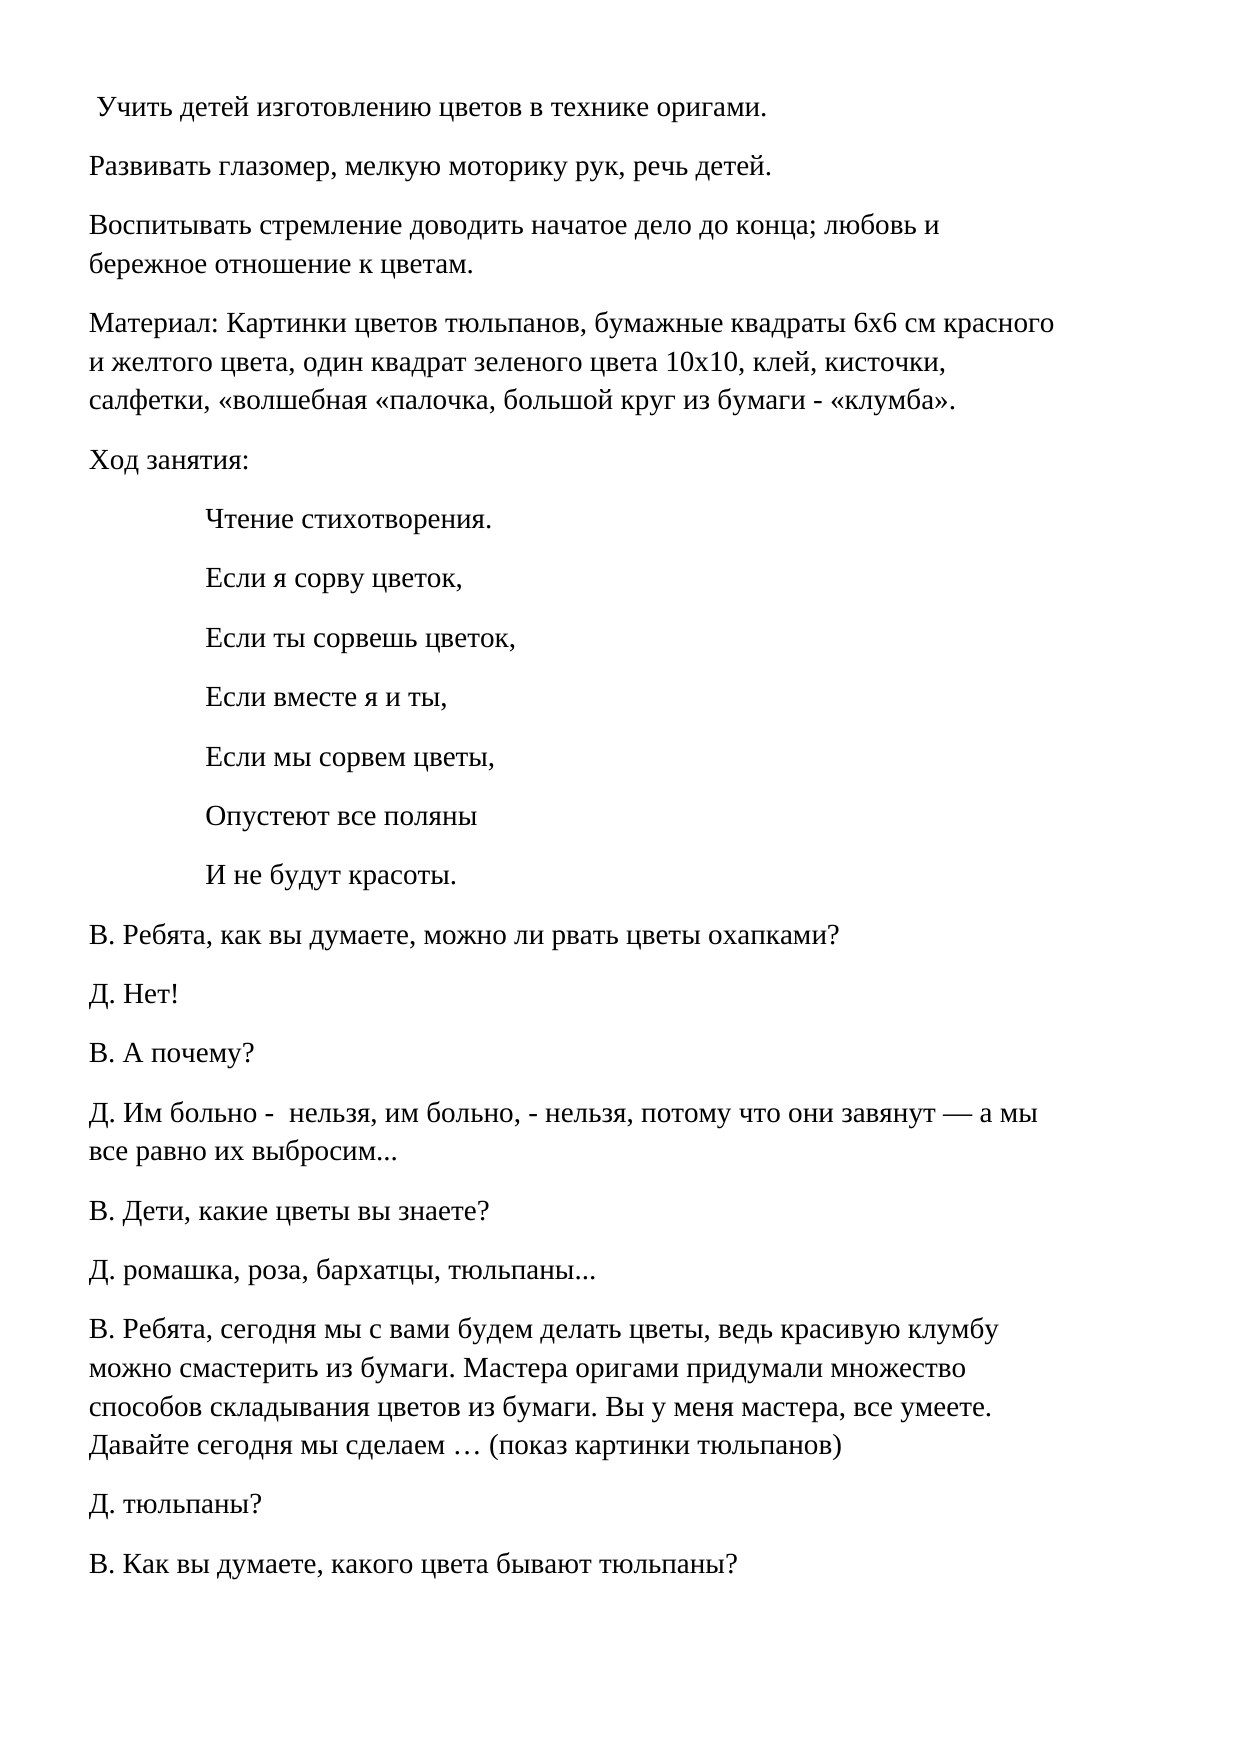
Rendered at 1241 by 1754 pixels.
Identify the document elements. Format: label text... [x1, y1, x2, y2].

text Опустеют все поляны [88, 798, 1063, 832]
text Д. ромашка, роза, бархатцы, тюльпаны... [88, 1252, 1063, 1286]
text Если мы сорвем цветы, [88, 739, 1063, 772]
text В. Ребята, сегодня мы с вами будем делать цветы, ведь красивую клумбу можно смастерить из бумаги. Мастера оригами придумали множество способов складывания цветов из бумаги. Вы у меня мастера, все умеете. Давайте сегодня мы сделаем … (показ картинки тюльпанов) [88, 1312, 1063, 1461]
text И не будут красоты. [88, 857, 1063, 891]
text Материал: Картинки цветов тюльпанов, бумажные квадраты 6х6 см красного и желтого цвета, один квадрат зеленого цвета 10х10, клей, кисточки, салфетки, «волшебная «палочка, большой круг из бумаги - «клумба». [88, 305, 1063, 416]
text Если вместе я и ты, [88, 679, 1063, 713]
text Д. Нет! [88, 976, 1063, 1010]
text Ход занятия: [88, 442, 1063, 475]
text Чтение стихотворения. [88, 501, 1063, 535]
text В. А почему? [88, 1036, 1063, 1069]
text Учить детей изготовлению цветов в технике оригами. [88, 89, 1063, 122]
text Если я сорву цветок, [88, 561, 1063, 594]
text В. Дети, какие цветы вы знаете? [88, 1193, 1063, 1226]
text Если ты сорвешь цветок, [88, 620, 1063, 653]
text Воспитывать стремление доводить начатое дело до конца; любовь и бережное отношение к цветам. [88, 207, 1063, 279]
text Д. Им больно - нельзя, им больно, - нельзя, потому что они завянут — а мы все равно их выбросим... [88, 1095, 1063, 1167]
text В. Ребята, как вы думаете, можно ли рвать цветы охапками? [88, 917, 1063, 950]
text Развивать глазомер, мелкую моторику рук, речь детей. [88, 148, 1063, 182]
text Д. тюльпаны? [88, 1487, 1063, 1520]
text В. Как вы думаете, какого цвета бывают тюльпаны? [88, 1546, 1063, 1579]
